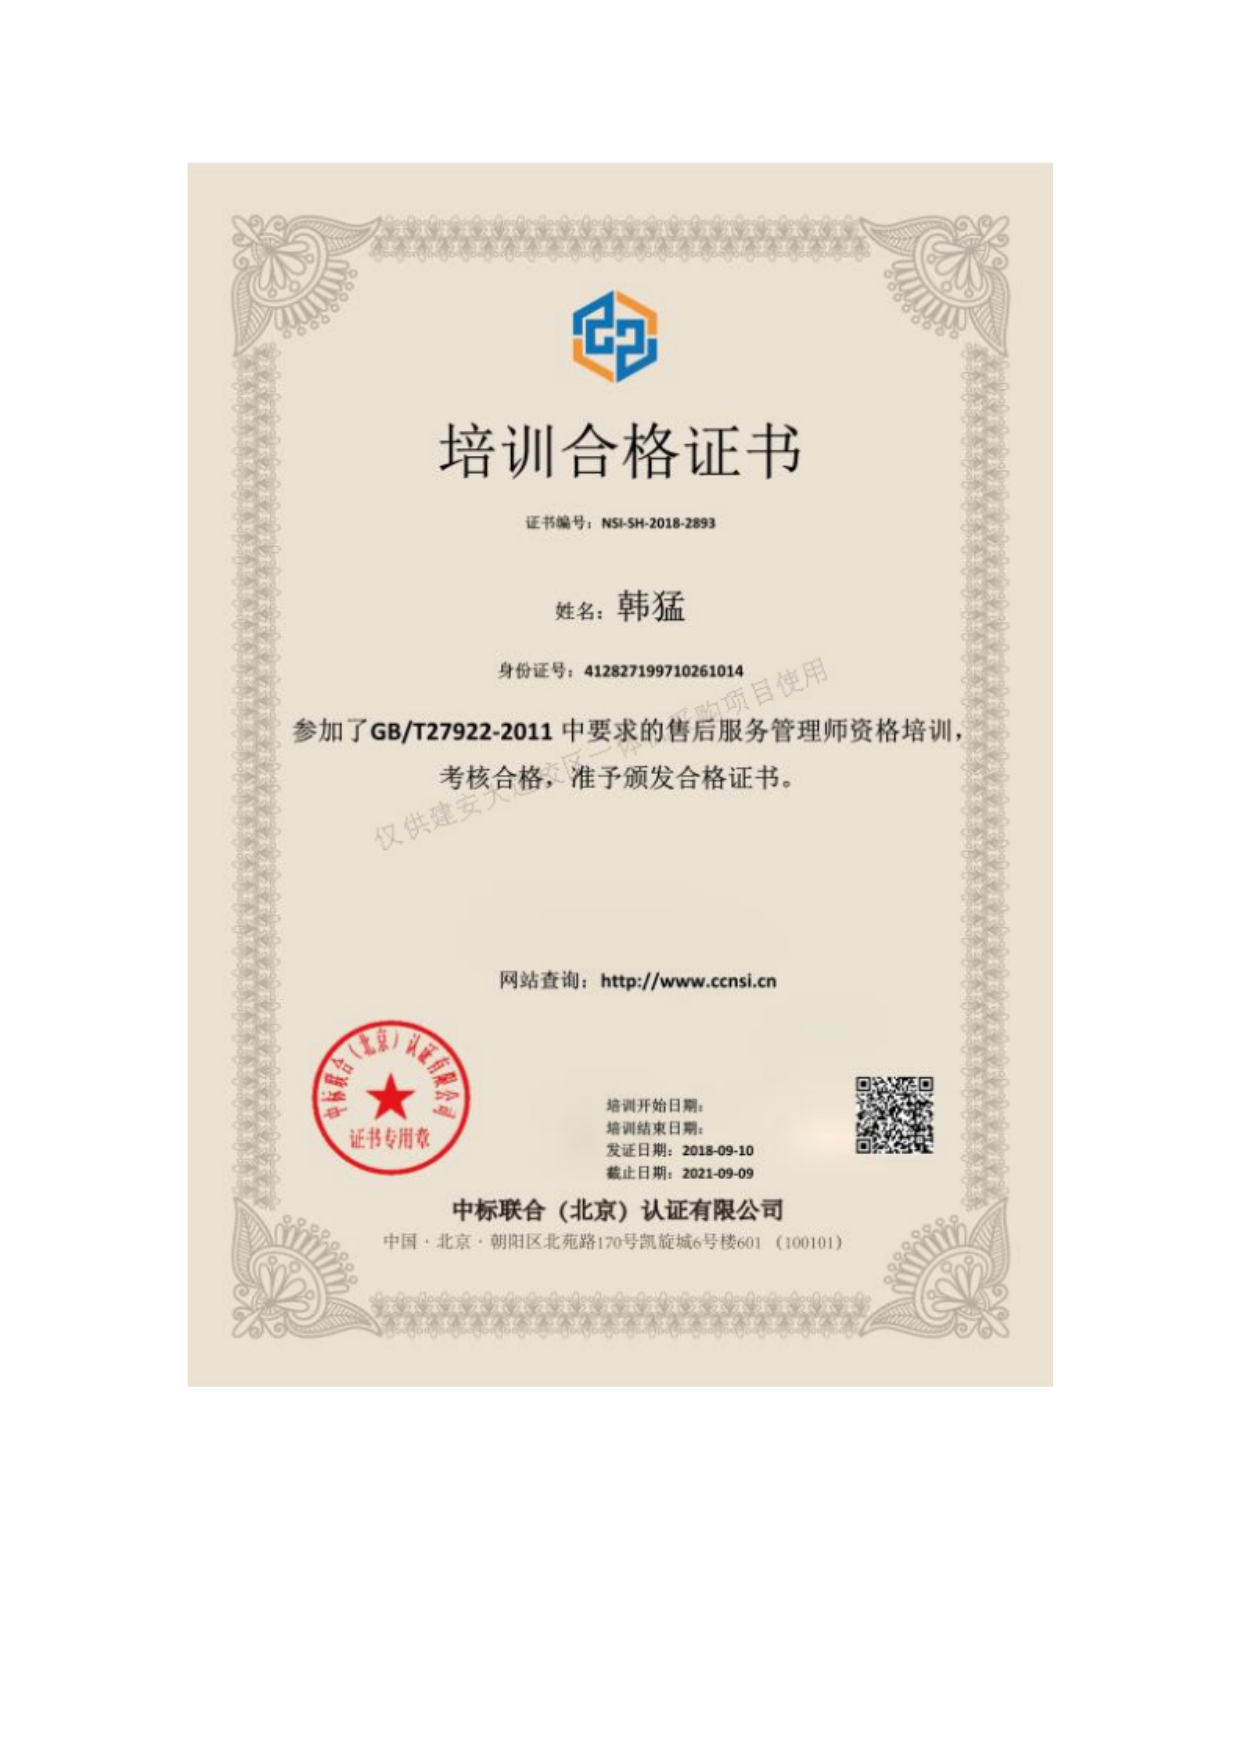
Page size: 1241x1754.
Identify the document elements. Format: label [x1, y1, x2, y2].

picture [187, 162, 1054, 1387]
